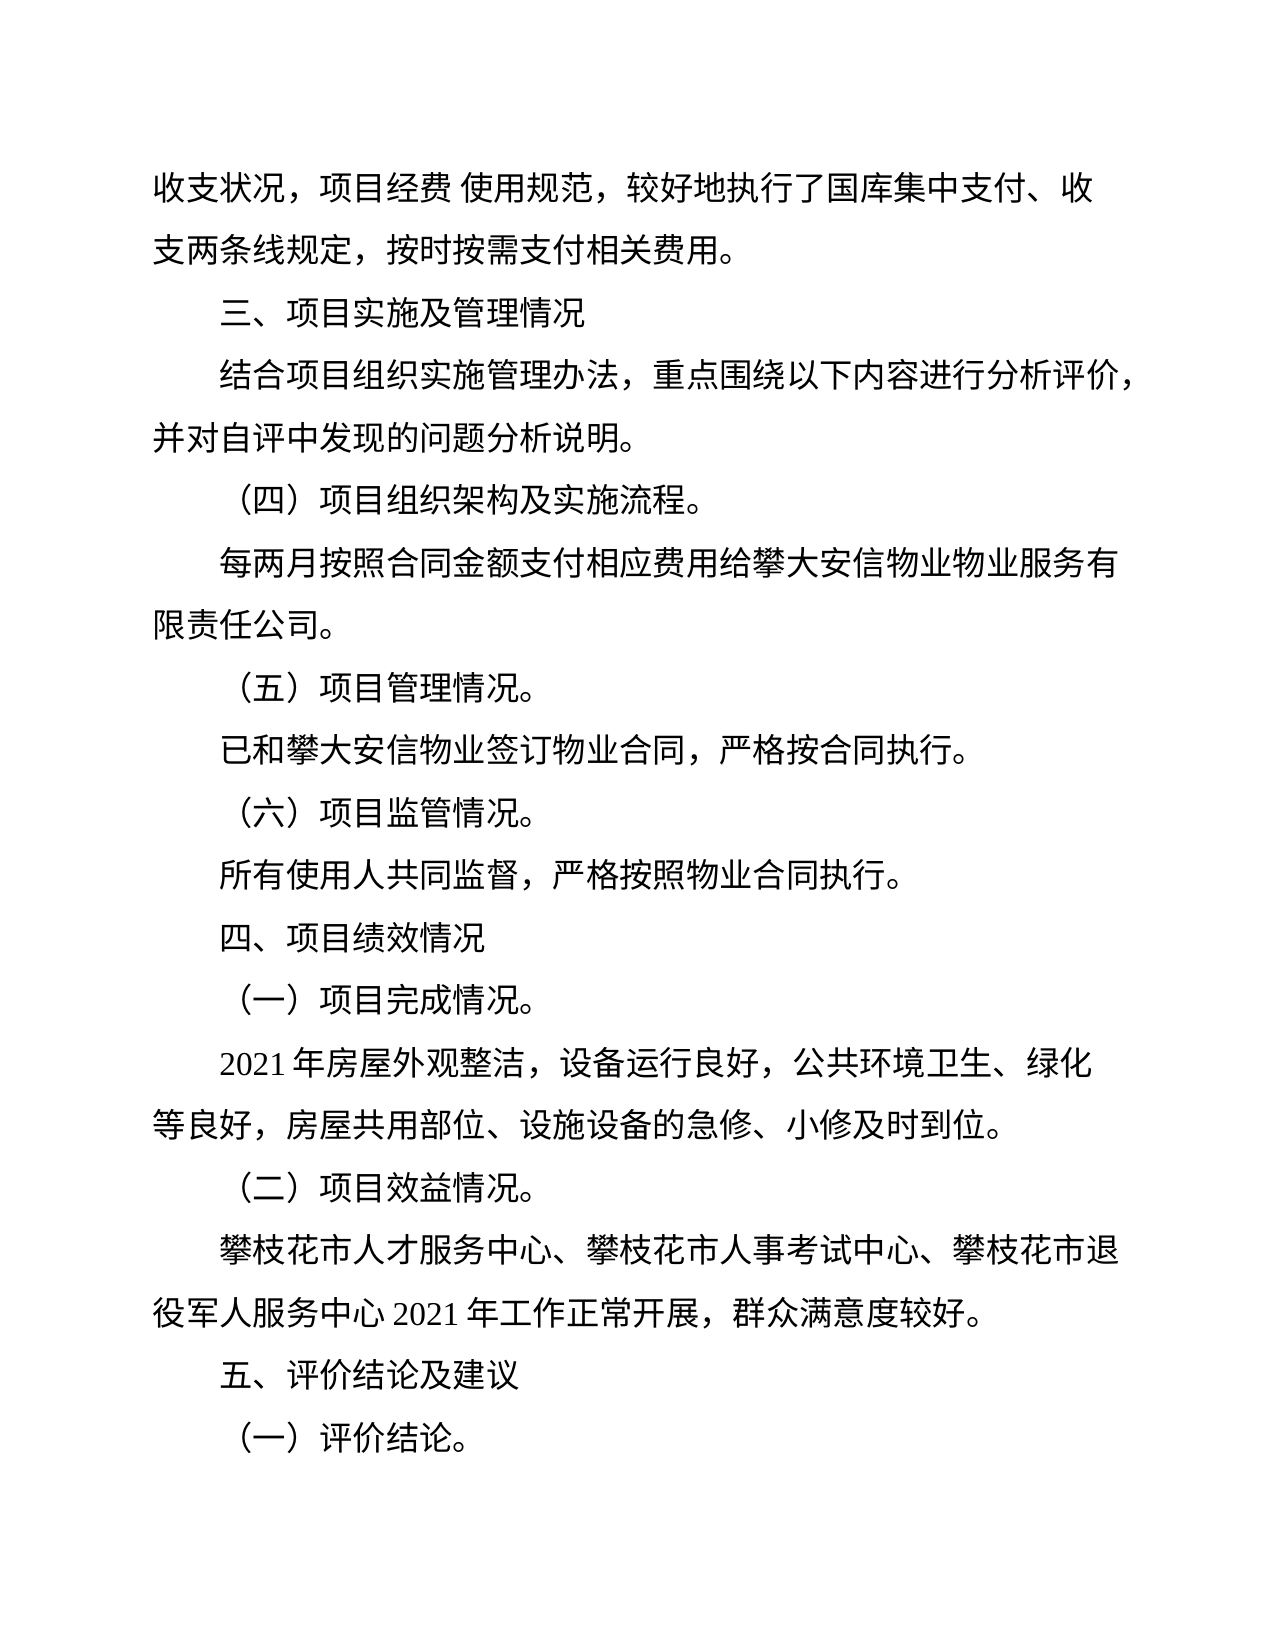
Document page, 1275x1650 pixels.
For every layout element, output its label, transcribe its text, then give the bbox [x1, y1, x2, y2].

text 三、项目实施及管理情况 [152, 275, 1123, 337]
list 项目监管情况。 [152, 775, 1123, 837]
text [152, 150, 1123, 275]
text 每两月按照合同金额支付相应费用给攀大安信物业物业服务有限责任公司。 [152, 525, 1123, 650]
text （二）项目效益情况。 [152, 1150, 1123, 1212]
text 所有使用人共同监督，严格按照物业合同执行。 [152, 837, 1123, 900]
text 已和攀大安信物业签订物业合同，严格按合同执行。 [152, 712, 1123, 775]
text （一）项目完成情况。 [152, 962, 1123, 1025]
text 攀枝花市人才服务中心、攀枝花市人事考试中心、攀枝花市退役军人服务中心2021年工作正常开展，群众满意度较好。 [152, 1212, 1123, 1337]
text （一）评价结论。 [152, 1400, 1123, 1462]
text 结合项目组织实施管理办法，重点围绕以下内容进行分析评价，并对自评中发现的问题分析说明。 [152, 337, 1123, 462]
text 五、评价结论及建议 [152, 1337, 1123, 1400]
list 项目组织架构及实施流程。 [152, 462, 1123, 525]
text 四、项目绩效情况 [152, 900, 1123, 962]
text 2021年房屋外观整洁，设备运行良好，公共环境卫生、绿化等良好，房屋共用部位、设施设备的急修、小修及时到位。 [152, 1025, 1123, 1150]
list 项目管理情况。 [152, 650, 1123, 712]
